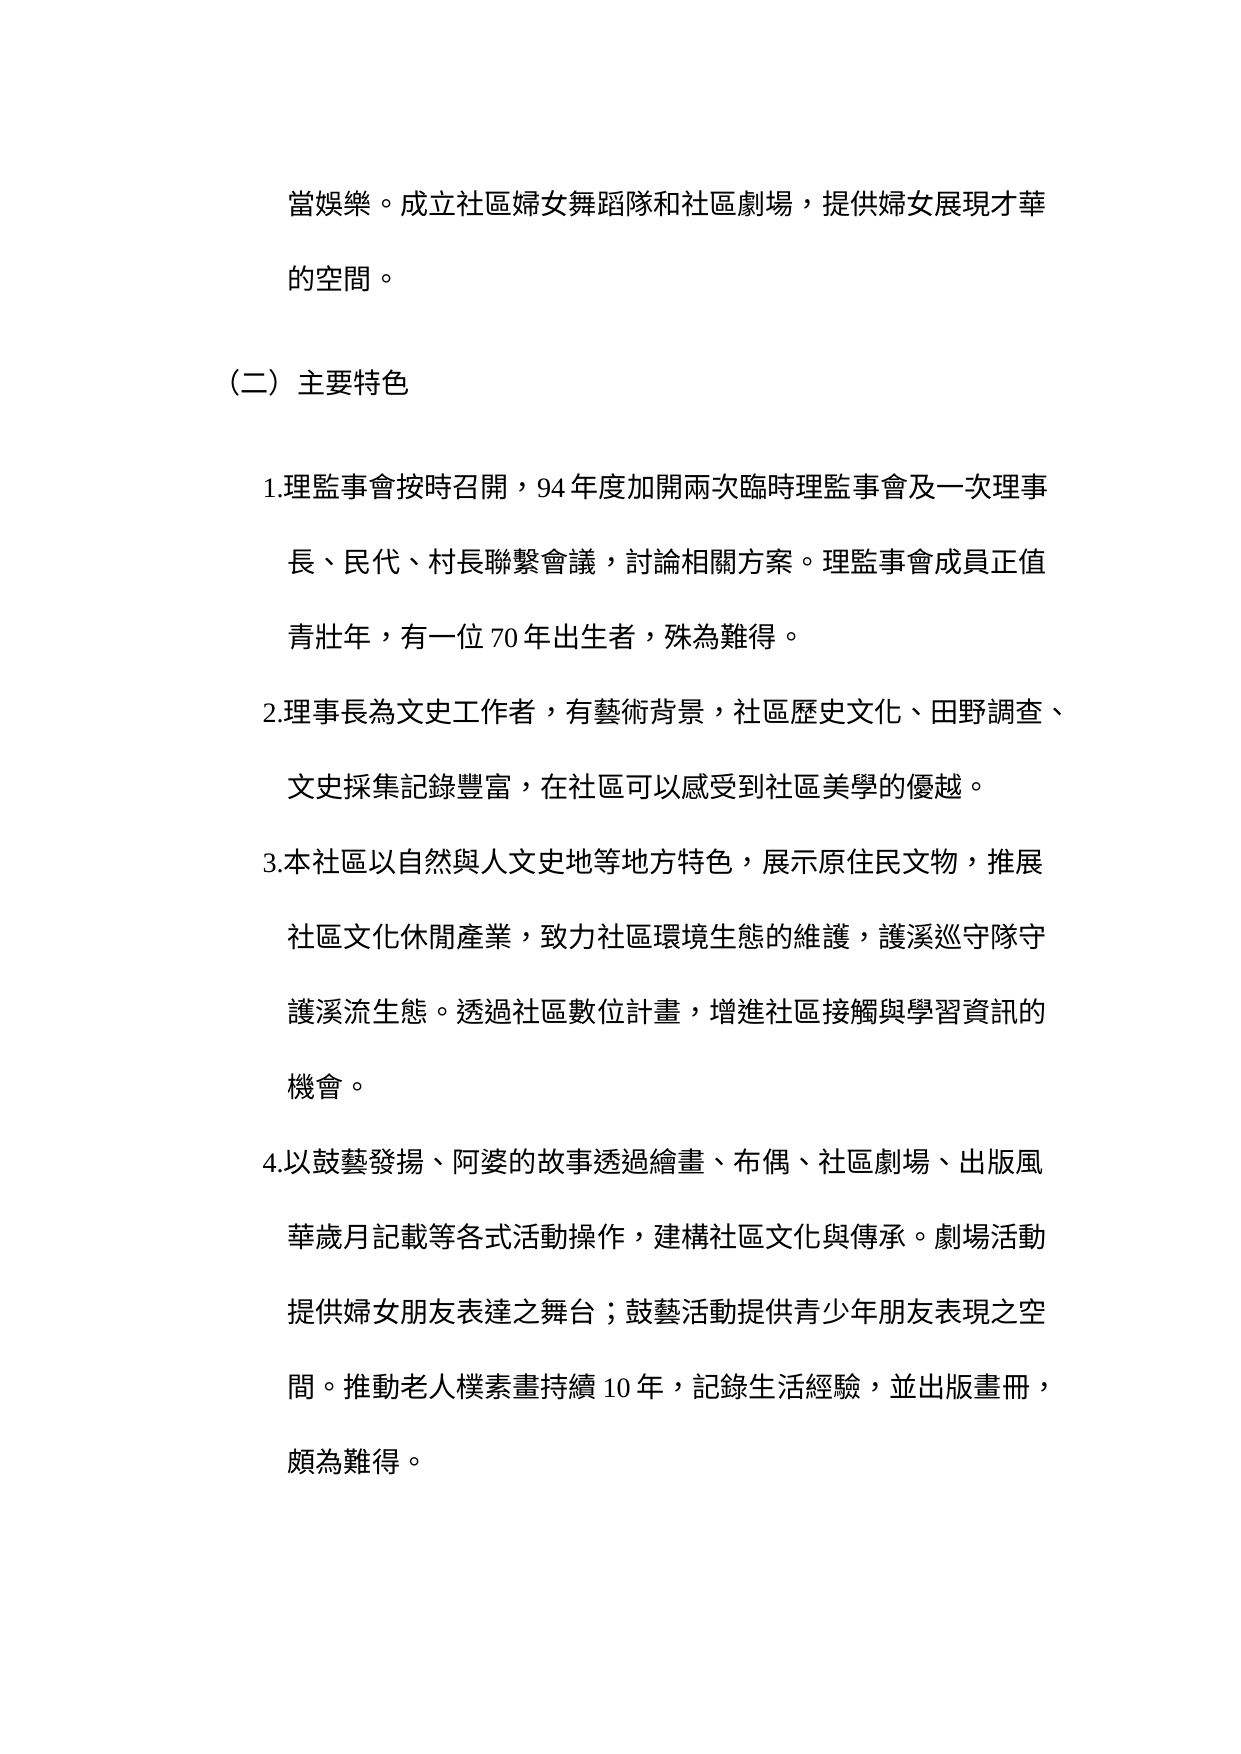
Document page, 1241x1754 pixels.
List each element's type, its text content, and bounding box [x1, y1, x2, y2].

text （二）主要特色 [187, 344, 1057, 419]
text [262, 164, 1057, 314]
text 1.理監事會按時召開，94年度加開兩次臨時理監事會及一次理事長、民代、村長聯繫會議，討論相關方案。理監事會成員正值青壯年，有一位70年出生者，殊為難得。 [262, 448, 1057, 673]
text 3.本社區以自然與人文史地等地方特色，展示原住民文物，推展社區文化休閒產業，致力社區環境生態的維護，護溪巡守隊守護溪流生態。透過社區數位計畫，增進社區接觸與學習資訊的機會。 [262, 823, 1057, 1123]
text 2.理事長為文史工作者，有藝術背景，社區歷史文化、田野調查、文史採集記錄豐富，在社區可以感受到社區美學的優越。 [262, 673, 1057, 823]
text 4.以鼓藝發揚、阿婆的故事透過繪畫、布偶、社區劇場、出版風華歲月記載等各式活動操作，建構社區文化與傳承。劇場活動提供婦女朋友表達之舞台；鼓藝活動提供青少年朋友表現之空間。推動老人樸素畫持續10年，記錄生活經驗，並出版畫冊，頗為難得。 [262, 1123, 1057, 1498]
